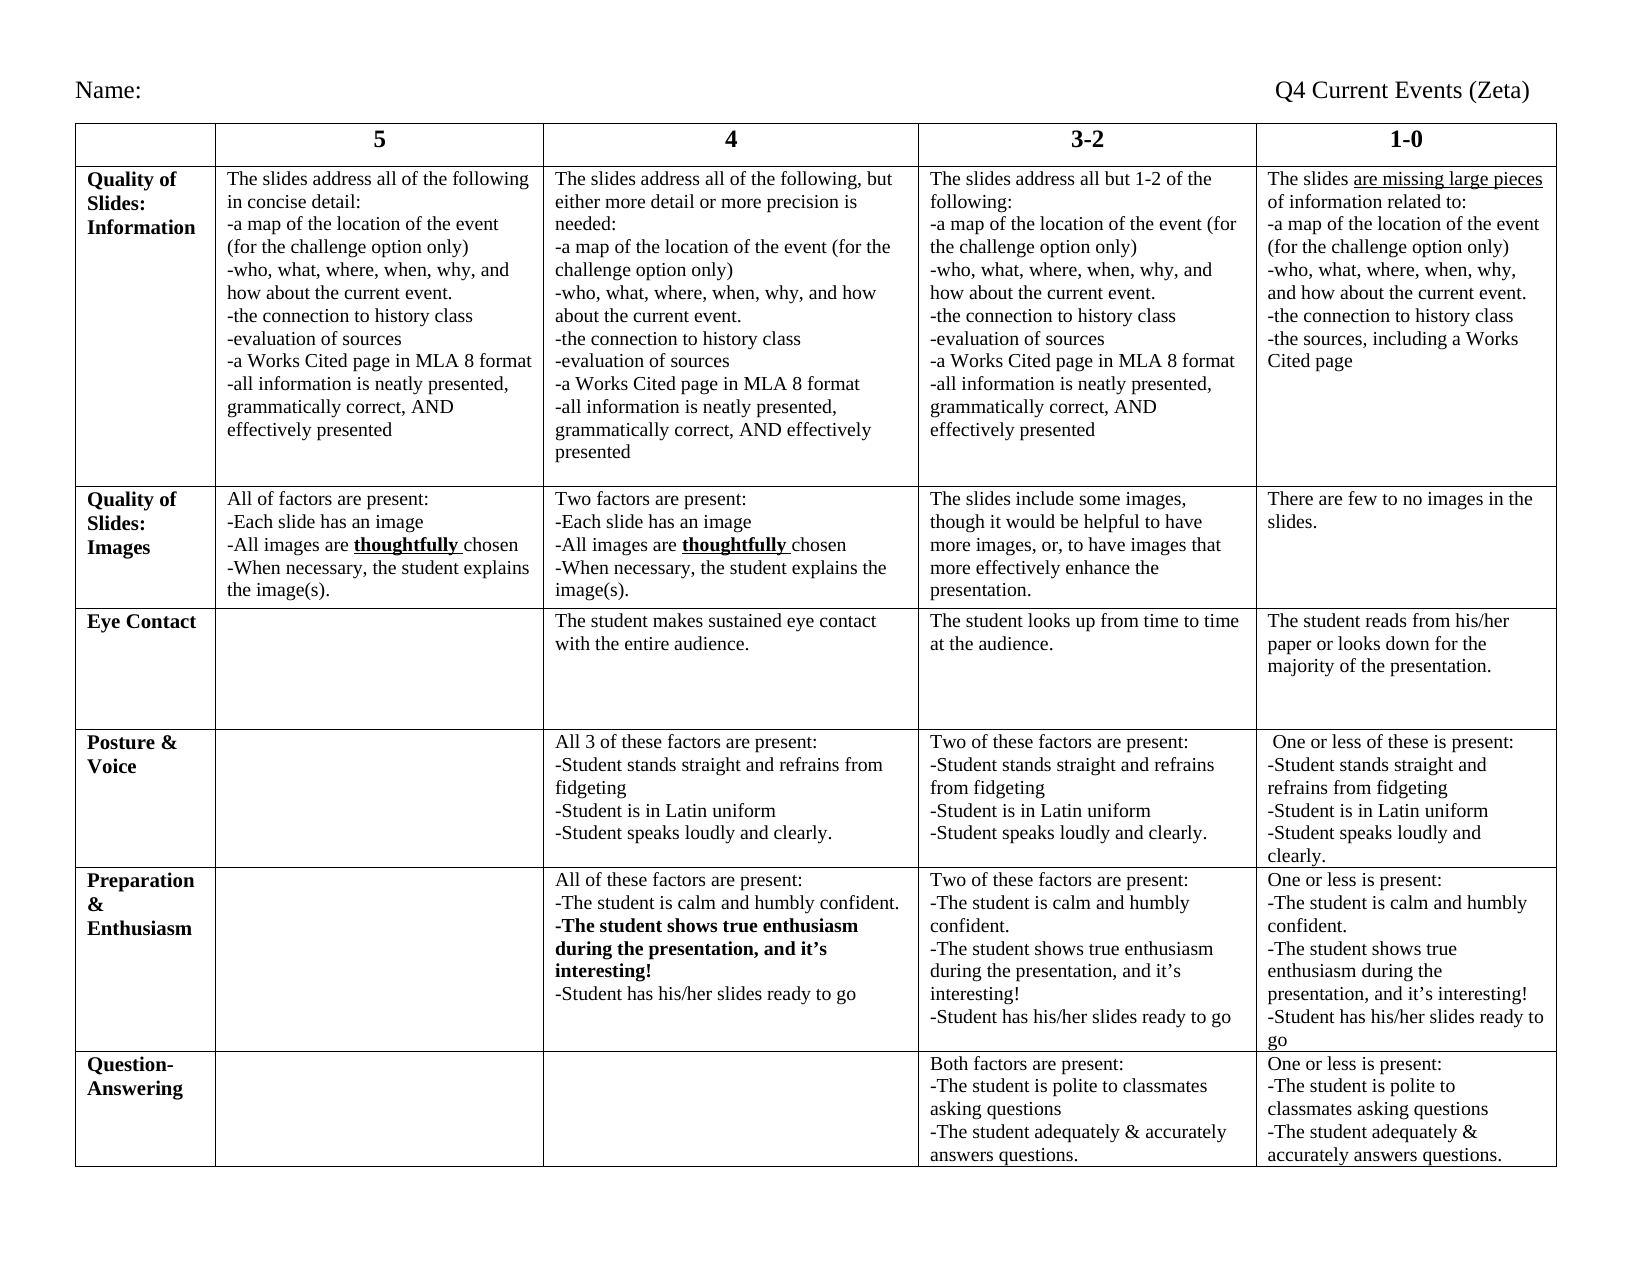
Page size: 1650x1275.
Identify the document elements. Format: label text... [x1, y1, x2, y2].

table_header 1-0 [1257, 124, 1556, 166]
table_cell There are few to no images in the slides. [1257, 487, 1556, 608]
table_cell [544, 1052, 918, 1166]
table_cell [216, 730, 543, 867]
table_cell The slides address all of the following in concise detail: -a map of the location of the event (for the challenge option only) -who, what, where, when, why, and how about the current event. -the connection to history class -evaluation of sources -a Works Cited page in MLA 8 format -all information is neatly presented, grammatically correct, AND effectively presented [216, 167, 543, 486]
table_cell One or less is present: -The student is polite to classmates asking questions -The student adequately & accurately answers questions. [1257, 1052, 1556, 1166]
table_cell One or less of these is present: -Student stands straight and refrains from fidgeting -Student is in Latin uniform -Student speaks loudly and clearly. [1257, 730, 1556, 867]
table_cell The student looks up from time to time at the audience. [919, 609, 1256, 729]
table_cell The slides include some images, though it would be helpful to have more images, or, to have images that more effectively enhance the presentation. [919, 487, 1256, 608]
table_cell Two of these factors are present: -Student stands straight and refrains from fidgeting -Student is in Latin uniform -Student speaks loudly and clearly. [919, 730, 1256, 867]
table_header 5 [216, 124, 543, 166]
table_cell Preparation & Enthusiasm [76, 868, 215, 1051]
table_cell Question-Answering [76, 1052, 215, 1166]
table_cell All 3 of these factors are present: -Student stands straight and refrains from fidgeting -Student is in Latin uniform -Student speaks loudly and clearly. [544, 730, 918, 867]
table_header 3-2 [919, 124, 1256, 166]
table_cell Quality of Slides: Information [76, 167, 215, 486]
table_cell The slides address all of the following, but either more detail or more precision is needed: -a map of the location of the event (for the challenge option only) -who, what, where, when, why, and how about the current event. -the connection to history class -evaluation of sources -a Works Cited page in MLA 8 format -all information is neatly presented, grammatically correct, AND effectively presented [544, 167, 918, 486]
table_cell All of factors are present: -Each slide has an image -All images are thoughtfully chosen -When necessary, the student explains the image(s). [216, 487, 543, 608]
table_cell Quality of Slides: Images [76, 487, 215, 608]
table_cell The student makes sustained eye contact with the entire audience. [544, 609, 918, 729]
table_header 4 [544, 124, 918, 166]
table_cell Posture & Voice [76, 730, 215, 867]
table_cell All of these factors are present: -The student is calm and humbly confident. -The student shows true enthusiasm during the presentation, and it’s interesting! -Student has his/her slides ready to go [544, 868, 918, 1051]
table_cell [216, 1052, 543, 1166]
table_cell The slides are missing large pieces of information related to: -a map of the location of the event (for the challenge option only) -who, what, where, when, why, and how about the current event. -the connection to history class -the sources, including a Works Cited page [1257, 167, 1556, 486]
table_cell One or less is present: -The student is calm and humbly confident. -The student shows true enthusiasm during the presentation, and it’s interesting! -Student has his/her slides ready to go [1257, 868, 1556, 1051]
table_cell Both factors are present: -The student is polite to classmates asking questions -The student adequately & accurately answers questions. [919, 1052, 1256, 1166]
table_cell Two of these factors are present: -The student is calm and humbly confident. -The student shows true enthusiasm during the presentation, and it’s interesting! -Student has his/her slides ready to go [919, 868, 1256, 1051]
table_cell [216, 868, 543, 1051]
text Name: Q4 Current Events (Zeta) [75, 75, 1575, 104]
table_cell The slides address all but 1-2 of the following: -a map of the location of the event (for the challenge option only) -who, what, where, when, why, and how about the current event. -the connection to history class -evaluation of sources -a Works Cited page in MLA 8 format -all information is neatly presented, grammatically correct, AND effectively presented [919, 167, 1256, 486]
table_header [76, 124, 215, 166]
table_cell Eye Contact [76, 609, 215, 729]
table_cell [216, 609, 543, 729]
table_cell Two factors are present: -Each slide has an image -All images are thoughtfully chosen -When necessary, the student explains the image(s). [544, 487, 918, 608]
table_cell The student reads from his/her paper or looks down for the majority of the presentation. [1257, 609, 1556, 729]
